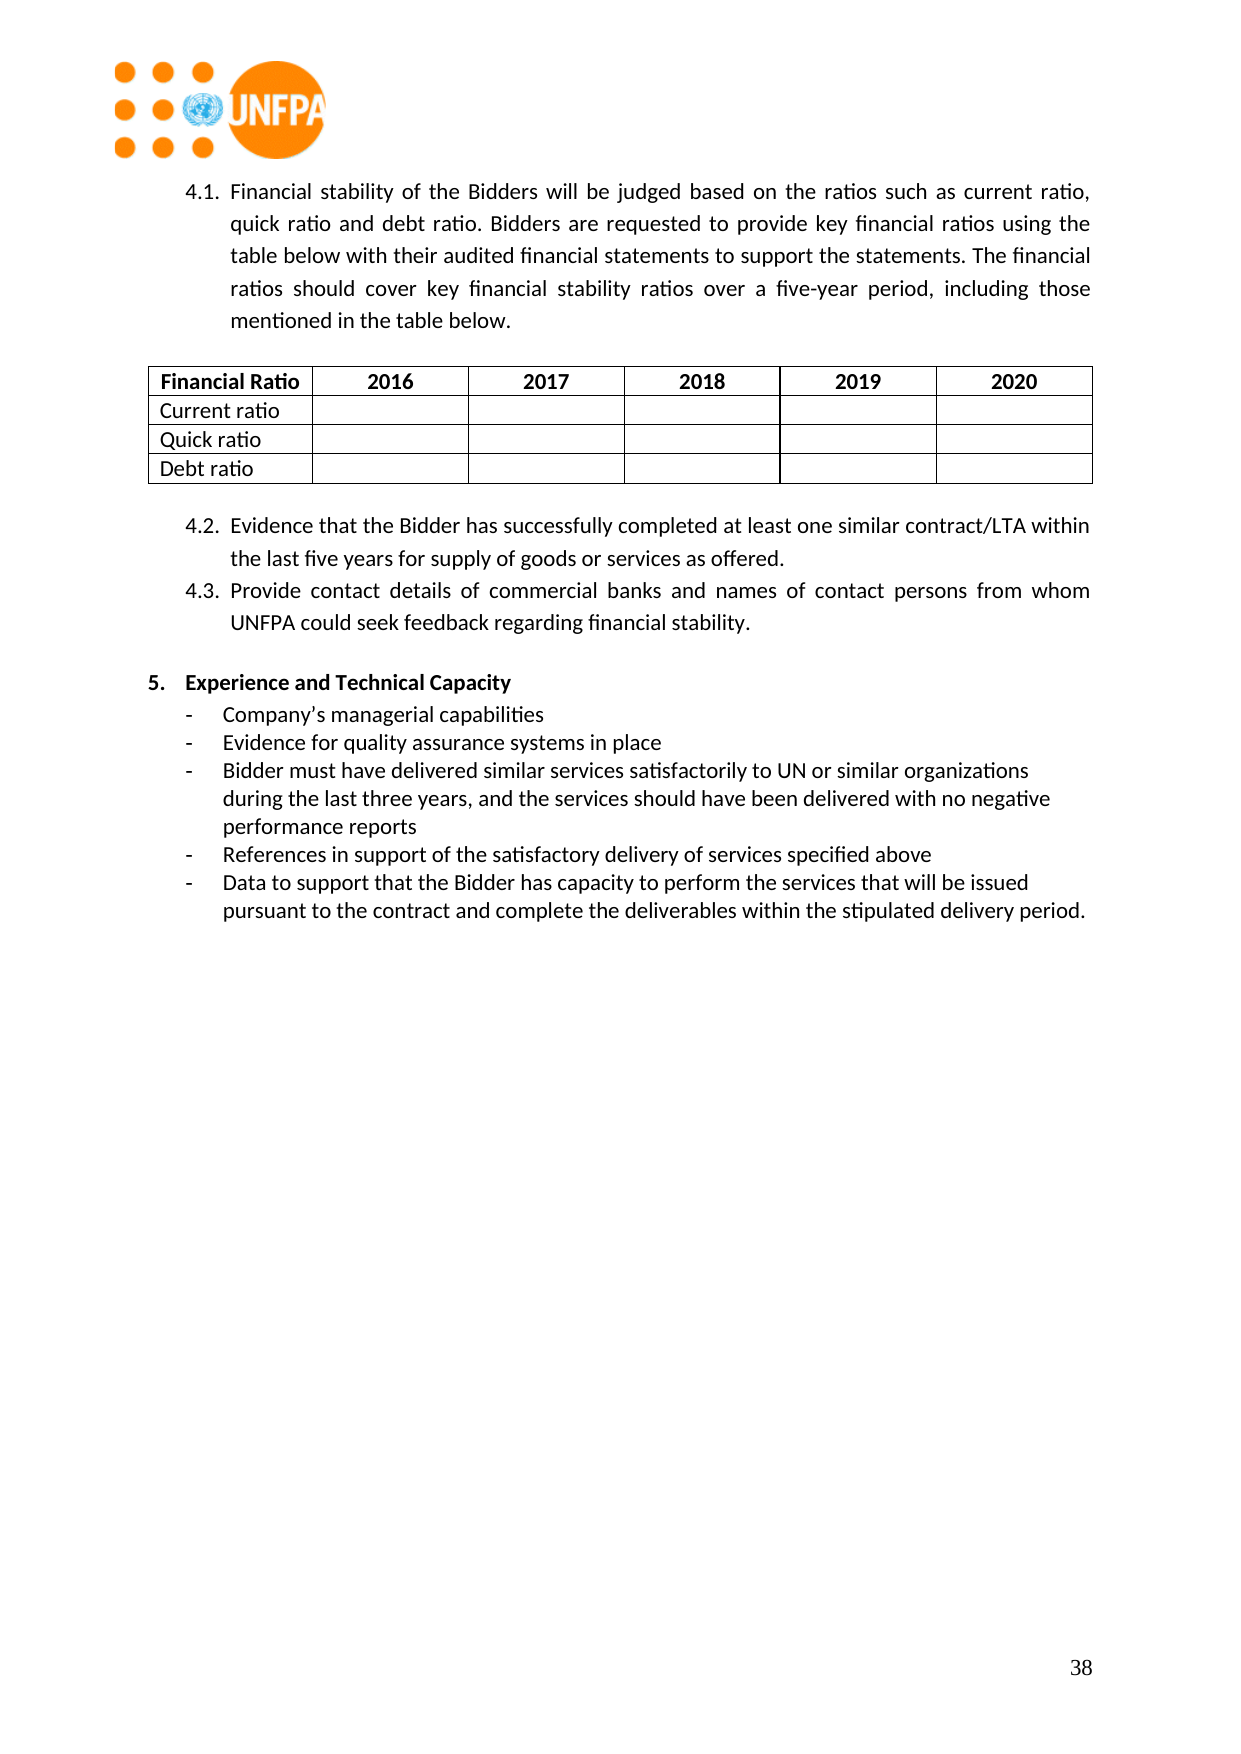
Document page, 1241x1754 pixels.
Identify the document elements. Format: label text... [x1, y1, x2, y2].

table_cell [937, 425, 1092, 453]
table_header 2018 [625, 367, 779, 395]
table_cell [469, 396, 624, 424]
table_cell [469, 425, 624, 453]
table_header 2017 [469, 367, 624, 395]
table_cell [313, 396, 468, 424]
table_cell Debt ratio [149, 454, 312, 482]
table_cell [937, 454, 1092, 482]
table_cell [625, 425, 779, 453]
table_cell [781, 396, 936, 424]
table_cell [937, 396, 1092, 424]
table_cell [625, 454, 779, 482]
table_cell [313, 454, 468, 482]
list Company’s managerial capabilities [185, 700, 1092, 728]
list Financial stability of the Bidders will be judged based on the ratios such as current ratio, quick ratio and debt ratio. Bidders are requested to provide key financial ratios using the table below with their audited financial statements to support the statements. The financial ratios should cover key financial stability ratios over a five-year period, including those mentioned in the table below. [185, 177, 1092, 334]
list Data to support that the Bidder has capacity to perform the services that will be issued pursuant to the contract and complete the deliverables within the stipulated delivery period. [185, 868, 1092, 924]
picture [114, 61, 326, 159]
table_header 2016 [313, 367, 468, 395]
table_cell [625, 396, 779, 424]
table_cell [781, 454, 936, 482]
list Bidder must have delivered similar services satisfactorily to UN or similar organizations during the last three years, and the services should have been delivered with no negative performance reports [185, 756, 1092, 841]
table_cell [313, 425, 468, 453]
table_header 2020 [937, 367, 1092, 395]
table_cell [781, 425, 936, 453]
list References in support of the satisfactory delivery of services specified above [185, 841, 1092, 868]
list Experience and Technical Capacity [148, 668, 1092, 696]
list Evidence for quality assurance systems in place [185, 728, 1092, 756]
table_cell Current ratio [149, 396, 312, 424]
list Evidence that the Bidder has successfully completed at least one similar contract/LTA within the last five years for supply of goods or services as offered. [185, 511, 1092, 572]
table_cell Quick ratio [149, 425, 312, 453]
table_cell [469, 454, 624, 482]
table_header Financial Ratio [149, 367, 312, 395]
table_header 2019 [781, 367, 936, 395]
list Provide contact details of commercial banks and names of contact persons from whom UNFPA could seek feedback regarding financial stability. [185, 576, 1092, 636]
